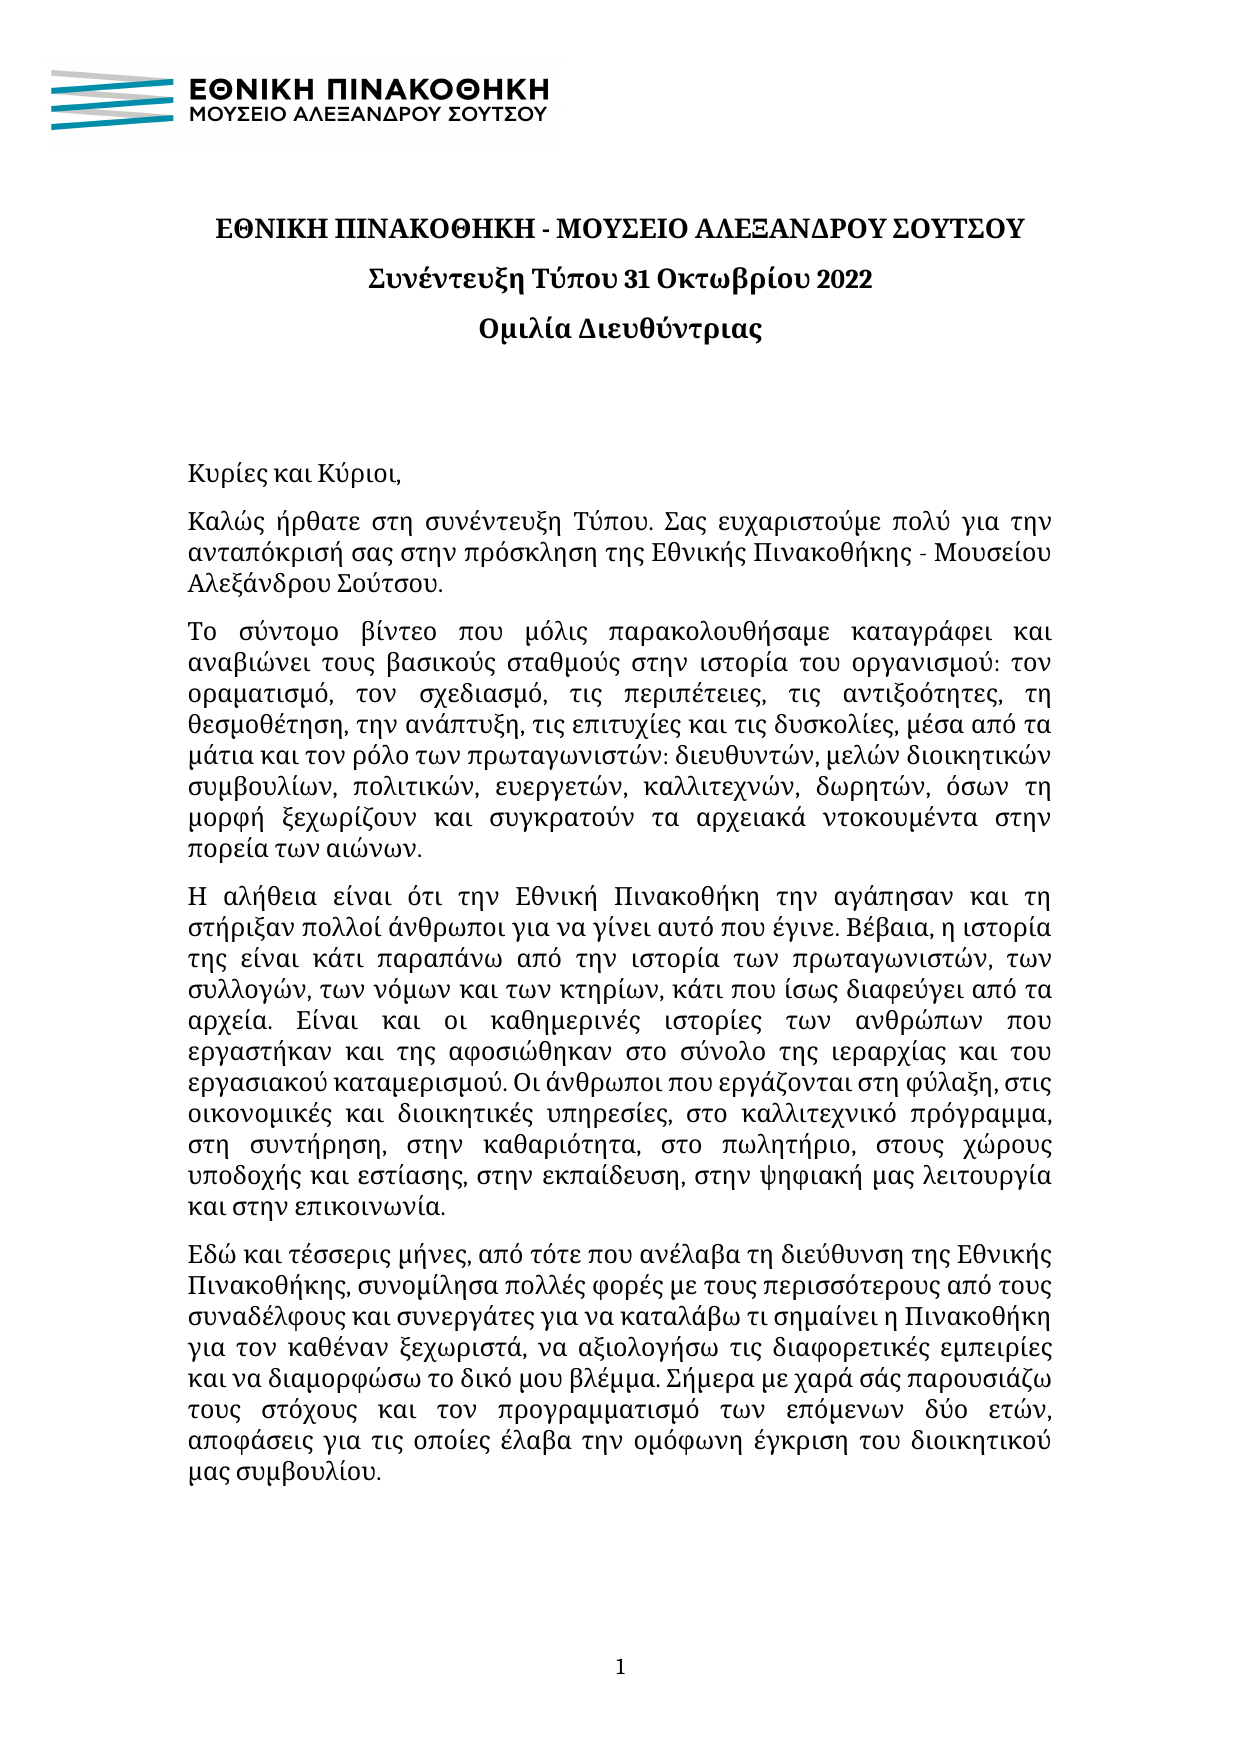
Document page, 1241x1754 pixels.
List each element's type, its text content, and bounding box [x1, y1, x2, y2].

text Ομιλία Διευθύντριας [187, 314, 1053, 345]
text Το σύντομο βίντεο που μόλις παρακολουθήσαμε καταγράφει και αναβιώνει τους βασικούς σταθμούς στην ιστορία του οργανισμού: τον οραματισμό, τον σχεδιασμό, τις περιπέτειες, τις αντιξοότητες, τη θεσμοθέτηση, την ανάπτυξη, τις επιτυχίες και τις δυσκολίες, μέσα από τα μάτια και τον ρόλο των πρωταγωνιστών: διευθυντών, μελών διοικητικών συμβουλίων, πολιτικών, ευεργετών, καλλιτεχνών, δωρητών, όσων τη μορφή ξεχωρίζουν και συγκρατούν τα αρχειακά ντοκουμέντα στην πορεία των αιώνων. [187, 617, 1053, 863]
text Κυρίες και Κύριοι, [187, 460, 1053, 489]
text Συνέντευξη Τύπου 31 Οκτωβρίου 2022 [187, 264, 1053, 295]
text Καλώς ήρθατε στη συνέντευξη Τύπου. Σας ευχαριστούμε πολύ για την ανταπόκρισή σας στην πρόσκληση της Εθνικής Πινακοθήκης - Μουσείου Αλεξάνδρου Σούτσου. [187, 508, 1053, 598]
text Η αλήθεια είναι ότι την Εθνική Πινακοθήκη την αγάπησαν και τη στήριξαν πολλοί άνθρωποι για να γίνει αυτό που έγινε. Βέβαια, η ιστορία της είναι κάτι παραπάνω από την ιστορία των πρωταγωνιστών, των συλλογών, των νόμων και των κτηρίων, κάτι που ίσως διαφεύγει από τα αρχεία. Είναι και οι καθημερινές ιστορίες των ανθρώπων που εργαστήκαν και της αφοσιώθηκαν στο σύνολο της ιεραρχίας και του εργασιακού καταμερισμού. Οι άνθρωποι που εργάζονται στη φύλαξη, στις οικονομικές και διοικητικές υπηρεσίες, στο καλλιτεχνικό πρόγραμμα, στη συντήρηση, στην καθαριότητα, στο πωλητήριο, στους χώρους υποδοχής και εστίασης, στην εκπαίδευση, στην ψηφιακή μας λειτουργία και στην επικοινωνία. [187, 882, 1053, 1222]
text Εδώ και τέσσερις μήνες, από τότε που ανέλαβα τη διεύθυνση της Εθνικής Πινακοθήκης, συνομίλησα πολλές φορές με τους περισσότερους από τους συναδέλφους και συνεργάτες για να καταλάβω τι σημαίνει η Πινακοθήκη για τον καθέναν ξεχωριστά, να αξιολογήσω τις διαφορετικές εμπειρίες και να διαμορφώσω το δικό μου βλέμμα. Σήμερα με χαρά σάς παρουσιάζω τους στόχους και τον προγραμματισμό των επόμενων δύο ετών, αποφάσεις για τις οποίες έλαβα την ομόφωνη έγκριση του διοικητικού μας συμβουλίου. [187, 1241, 1053, 1487]
picture [45, 56, 563, 151]
text ΕΘΝΙΚΗ ΠΙΝΑΚΟΘΗΚΗ - ΜΟΥΣΕΙΟ ΑΛΕΞΑΝΔΡΟΥ ΣΟΥΤΣΟΥ [187, 214, 1053, 245]
